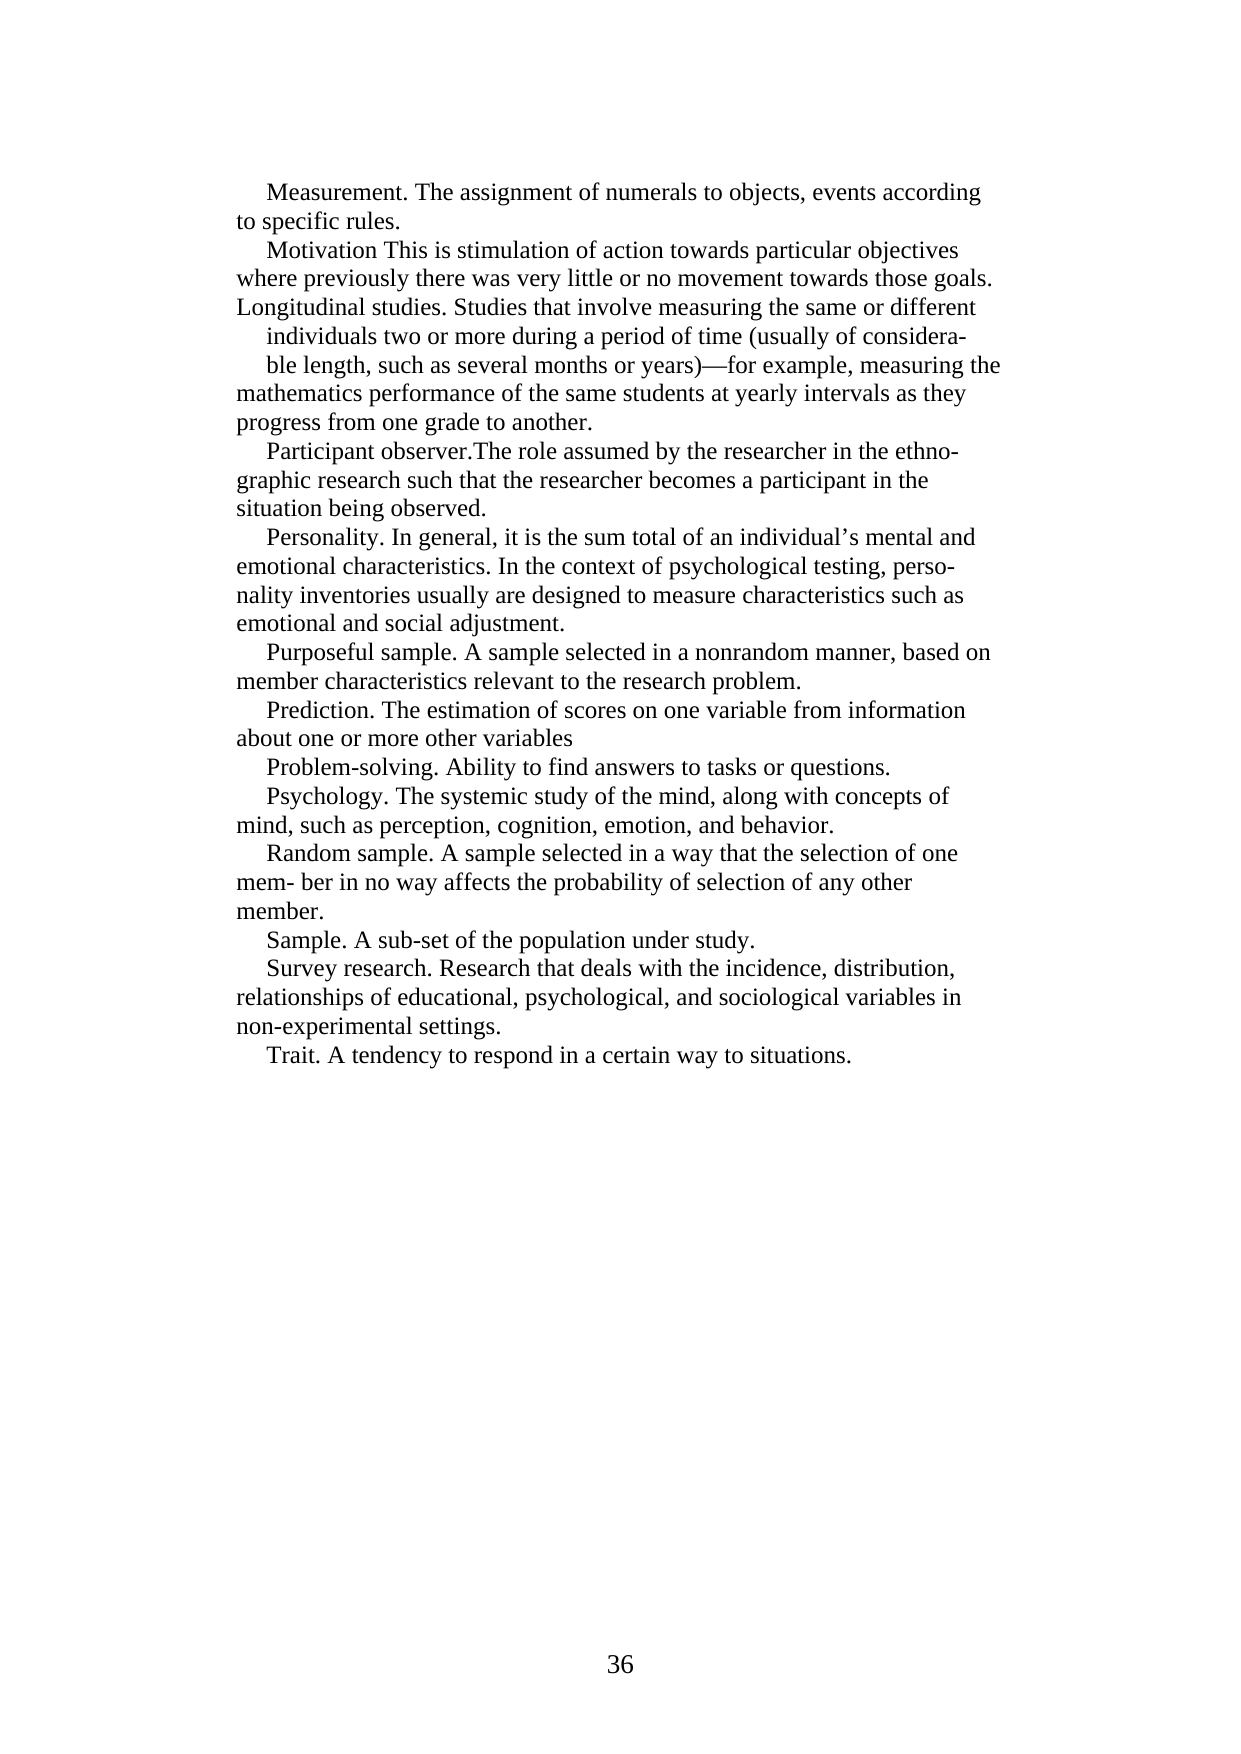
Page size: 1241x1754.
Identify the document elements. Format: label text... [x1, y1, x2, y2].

text Motivation This is stimulation of action towards particular objectives where previously there was very little or no movement towards those goals. Longitudinal studies. Studies that involve measuring the same or different [236, 235, 1004, 321]
text Purposeful sample. A sample selected in a nonrandom manner, based on member characteristics relevant to the research problem. [236, 637, 1004, 695]
text Psychology. The systemic study of the mind, along with concepts of mind, such as perception, cognition, emotion, and behavior. [236, 781, 1004, 838]
text Survey research. Research that deals with the incidence, distribution, relationships of educational, psychological, and sociological variables in non-experimental settings. [236, 953, 1004, 1040]
text Measurement. The assignment of numerals to objects, events according to specific rules. [236, 177, 1004, 235]
text ble length, such as several months or years)—for example, measuring the mathematics performance of the same students at yearly intervals as they progress from one grade to another. [236, 350, 1004, 436]
text Personality. In general, it is the sum total of an individual’s mental and emotional characteristics. In the context of psychological testing, perso- nality inventories usually are designed to measure characteristics such as emotional and social adjustment. [236, 522, 1004, 637]
text Sample. A sub-set of the population under study. [236, 925, 1004, 953]
text Problem-solving. Ability to find answers to tasks or questions. [236, 752, 1004, 781]
text Prediction. The estimation of scores on one variable from information about one or more other variables [236, 695, 1004, 752]
text individuals two or more during a period of time (usually of considera- [236, 321, 1004, 350]
text Random sample. A sample selected in a way that the selection of one mem- ber in no way affects the probability of selection of any other member. [236, 838, 1004, 925]
text Trait. A tendency to respond in a certain way to situations. [236, 1040, 1004, 1068]
text Participant observer.The role assumed by the researcher in the ethno- graphic research such that the researcher becomes a participant in the situation being observed. [236, 436, 1004, 522]
